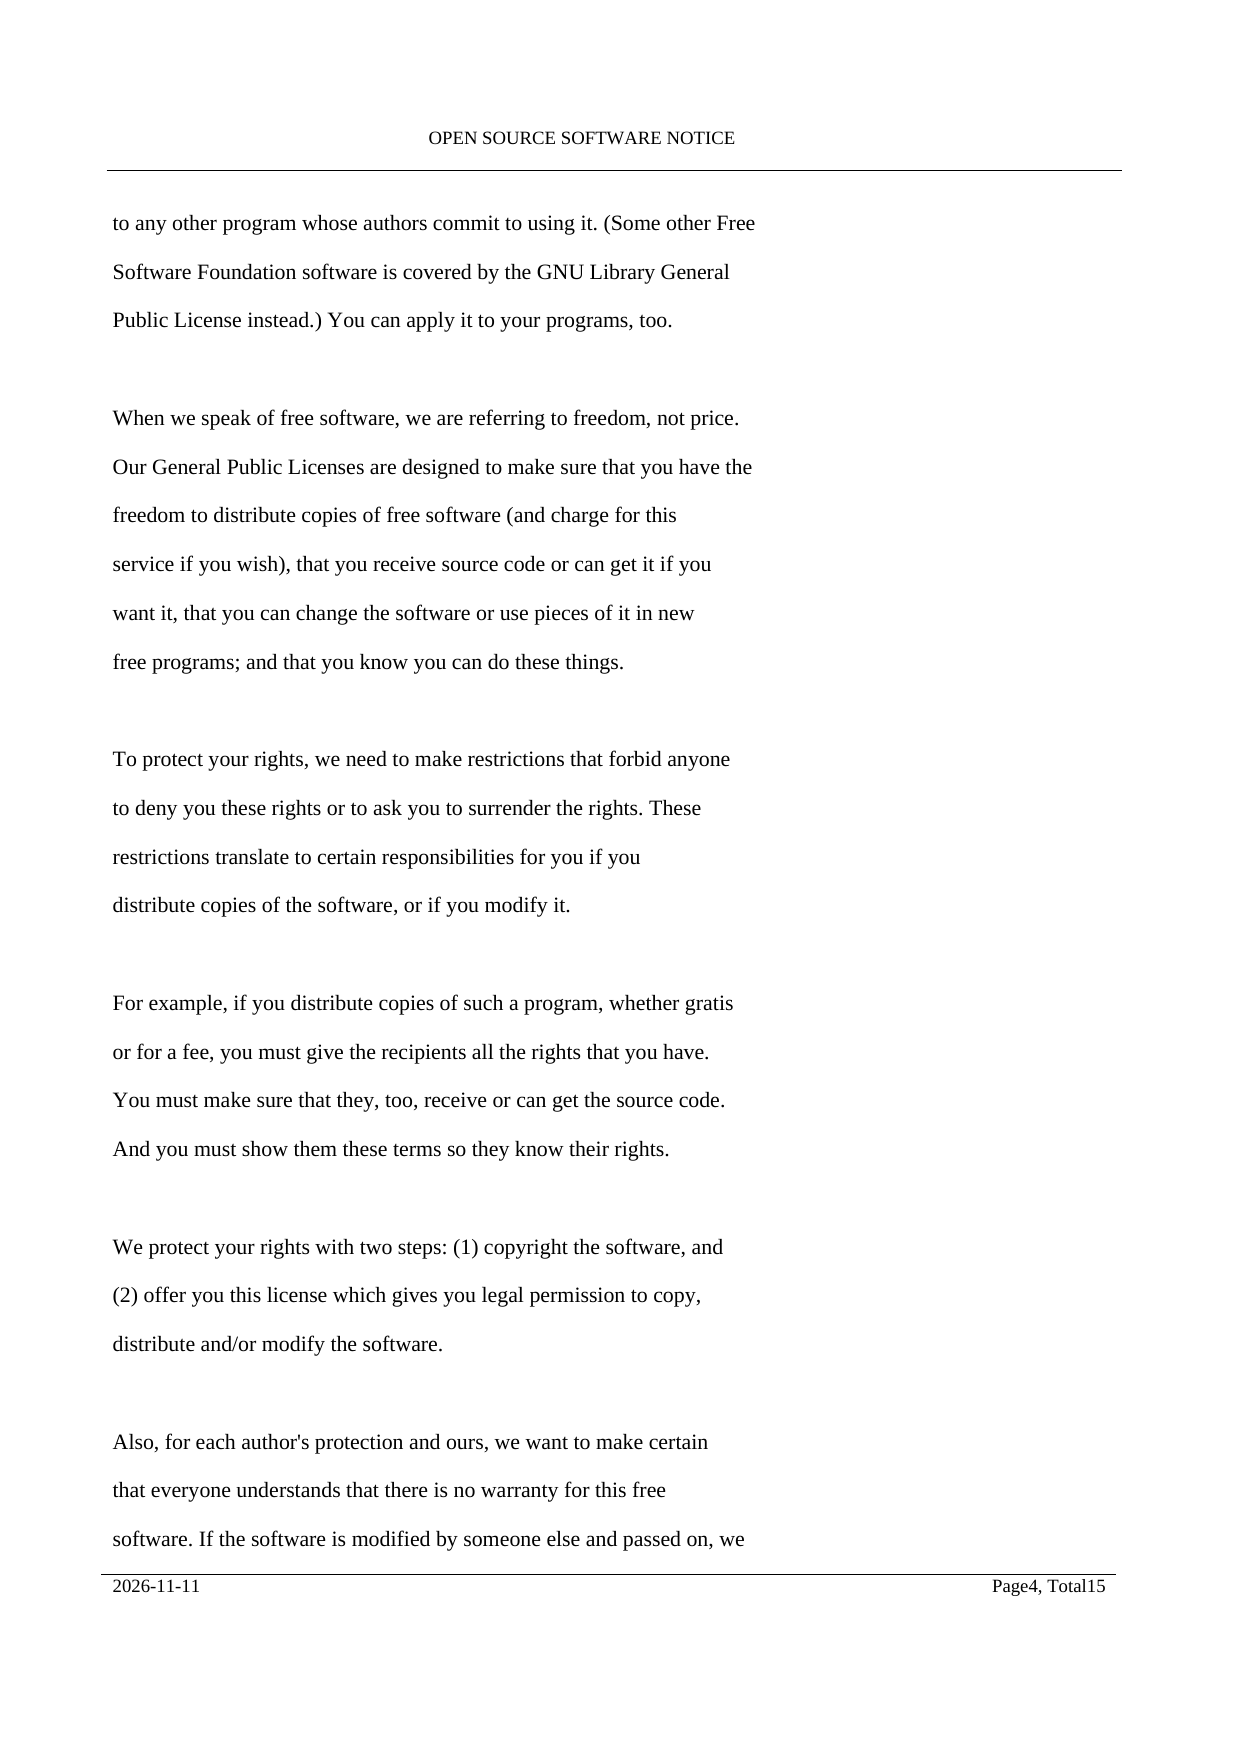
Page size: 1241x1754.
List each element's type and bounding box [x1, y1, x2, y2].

text [112, 206, 1128, 1555]
